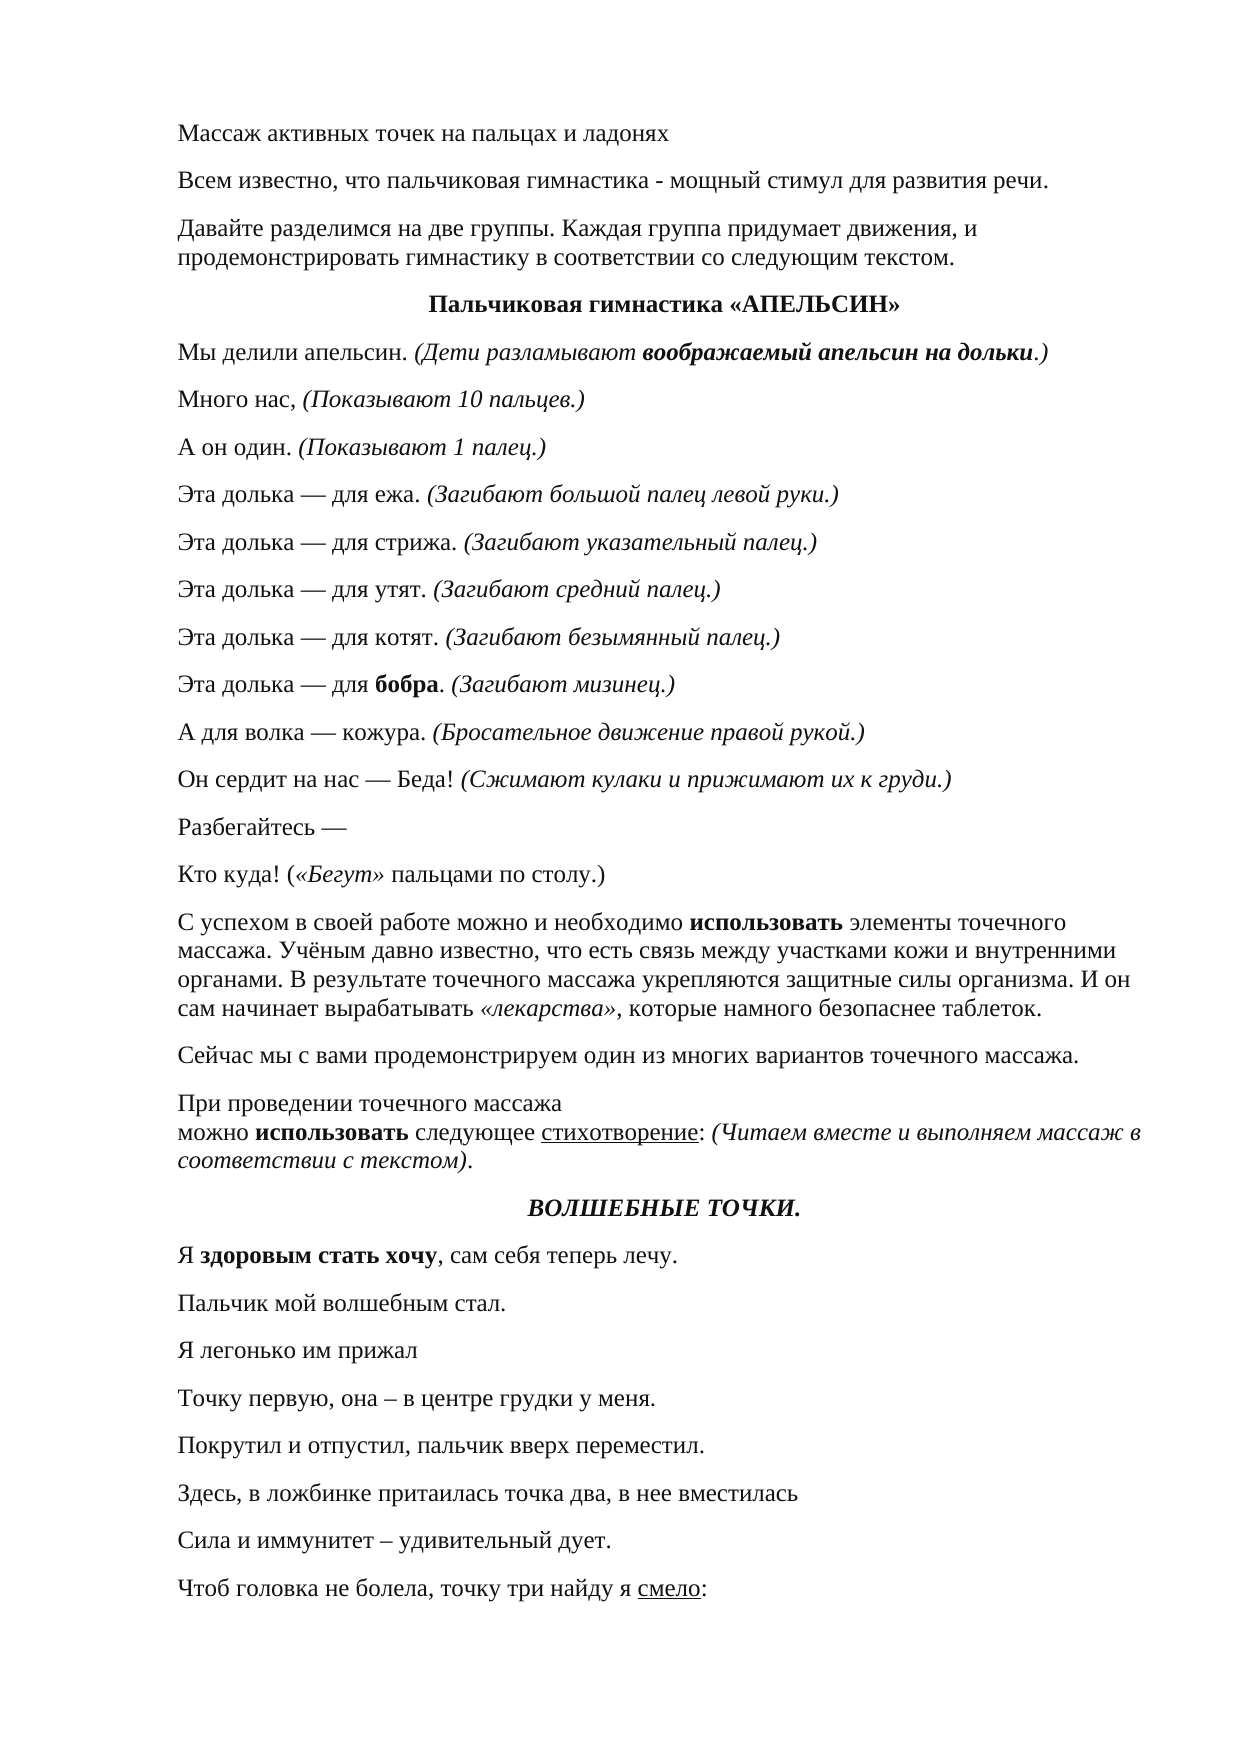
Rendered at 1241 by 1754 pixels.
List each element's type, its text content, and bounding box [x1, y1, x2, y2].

text А он один. (Показывают 1 палец.) [177, 432, 1152, 461]
text С успехом в своей работе можно и необходимо использовать элементы точечного массажа. Учёным давно известно, что есть связь между участками кожи и внутренними органами. В результате точечного массажа укрепляются защитные силы организма. И он сам начинает вырабатывать «лекарства», которые намного безопаснее таблеток. [177, 907, 1152, 1022]
text Пальчик мой волшебным стал. [177, 1288, 1152, 1317]
text Сейчас мы с вами продемонстрируем один из многих вариантов точечного массажа. [177, 1041, 1152, 1069]
text Здесь, в ложбинке притаилась точка два, в нее вместилась [177, 1478, 1152, 1507]
text Давайте разделимся на две группы. Каждая группа придумает движения, и продемонстрировать гимнастику в соответствии со следующим текстом. [177, 213, 1152, 271]
text Разбегайтесь — [177, 812, 1152, 841]
text Кто куда! («Бегут» пальцами по столу.) [177, 859, 1152, 888]
text А для волка — кожура. (Бросательное движение правой рукой.) [177, 717, 1152, 746]
text Эта долька — для ежа. (Загибают большой палец левой руки.) [177, 479, 1152, 508]
text Сила и иммунитет – удивительный дует. [177, 1526, 1152, 1554]
text Пальчиковая гимнастика «АПЕЛЬСИН» [177, 289, 1152, 318]
text Эта долька — для бобра. (Загибают мизинец.) [177, 669, 1152, 698]
text Я здоровым стать хочу, сам себя теперь лечу. [177, 1241, 1152, 1269]
text ВОЛШЕБНЫЕ ТОЧКИ. [177, 1193, 1152, 1222]
text Мы делили апельсин. (Дети разламывают воображаемый апельсин на дольки.) [177, 337, 1152, 366]
text Чтоб головка не болела, точку три найду я смело: [177, 1573, 1152, 1602]
text Всем известно, что пальчиковая гимнастика - мощный стимул для развития речи. [177, 166, 1152, 194]
text Я легонько им прижал [177, 1336, 1152, 1364]
text Точку первую, она – в центре грудки у меня. [177, 1383, 1152, 1412]
text При проведении точечного массажа можно использовать следующее стихотворение: (Читаем вместе и выполняем массаж в соответствии с текстом). [177, 1088, 1152, 1174]
text Он сердит на нас — Беда! (Сжимают кулаки и прижимают их к груди.) [177, 764, 1152, 793]
text Эта долька — для котят. (Загибают безымянный палец.) [177, 622, 1152, 651]
text Много нас, (Показывают 10 пальцев.) [177, 384, 1152, 413]
text Покрутил и отпустил, пальчик вверх переместил. [177, 1431, 1152, 1459]
text Массаж активных точек на пальцах и ладонях [177, 118, 1152, 147]
text Эта долька — для стрижа. (Загибают указательный палец.) [177, 527, 1152, 556]
text Эта долька — для утят. (Загибают средний палец.) [177, 574, 1152, 603]
